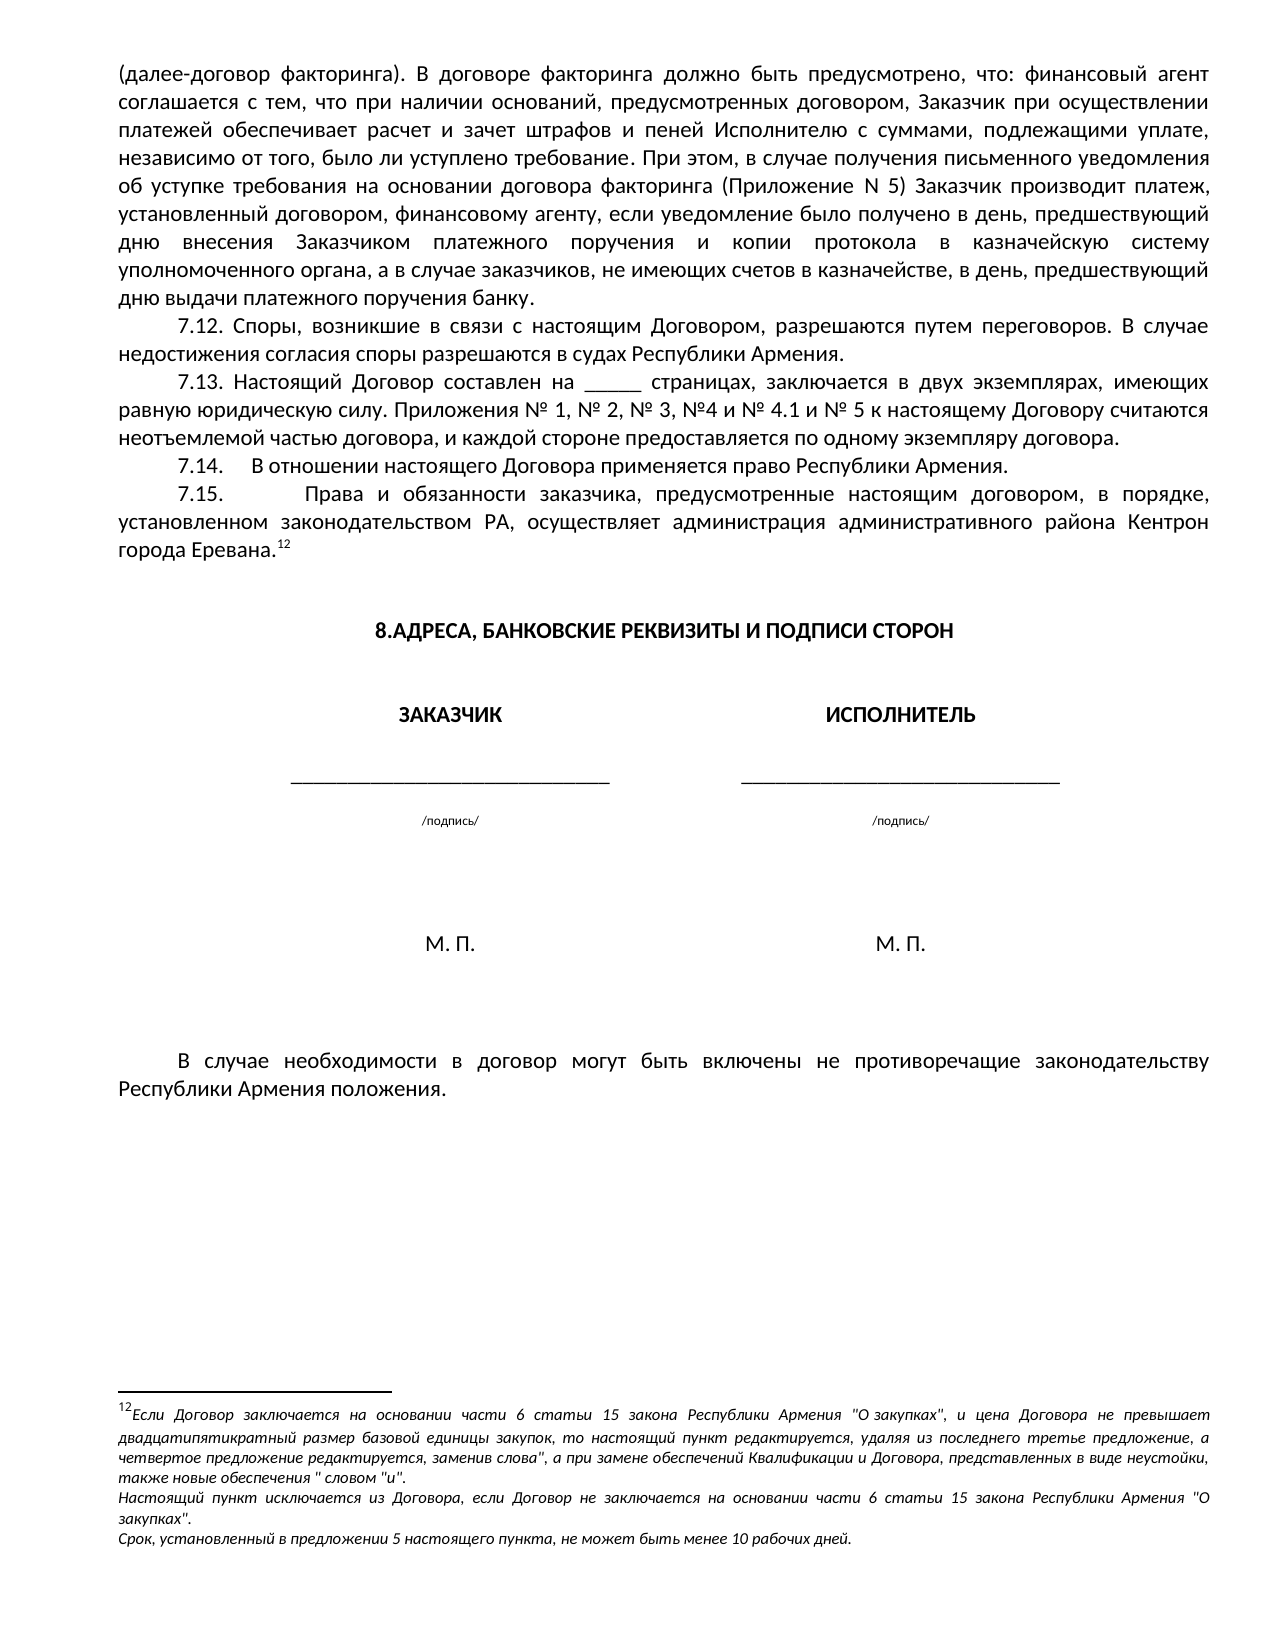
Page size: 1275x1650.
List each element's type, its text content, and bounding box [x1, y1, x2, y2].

table_header ИСПОЛНИТЕЛЬ ____________________________ /подпись/ М. П. [687, 700, 1115, 987]
text 8.АДРЕСА, БАНКОВСКИЕ РЕКВИЗИТЫ И ПОДПИСИ СТОРОН [118, 616, 1211, 644]
text В случае необходимости в договор могут быть включены не противоречащие законодательству Республики Армения положения. [118, 1046, 1211, 1102]
text 7.15. Права и обязанности заказчика, предусмотренные настоящим договором, в порядке, установленном законодательством РА, осуществляет администрация административного района Кентрон города Еревана. [118, 479, 1211, 563]
text 7.12. Споры, возникшие в связи с настоящим Договором, разрешаются путем переговоров. В случае недостижения согласия споры разрешаются в судах Республики Армения. [118, 311, 1211, 367]
text 7.14. В отношении настоящего Договора применяется право Республики Армения. [118, 451, 1211, 479]
table_header ЗАКАЗЧИК ____________________________ /подпись/ М. П. [214, 700, 687, 987]
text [118, 59, 1211, 311]
text 7.13. Настоящий Договор составлен на _____ страницах, заключается в двух экземплярах, имеющих равную юридическую силу. Приложения № 1, № 2, № 3, №4 и № 4.1 и № 5 к настоящему Договору считаются неотъемлемой частью договора, и каждой стороне предоставляется по одному экземпляру договора. [118, 367, 1211, 451]
